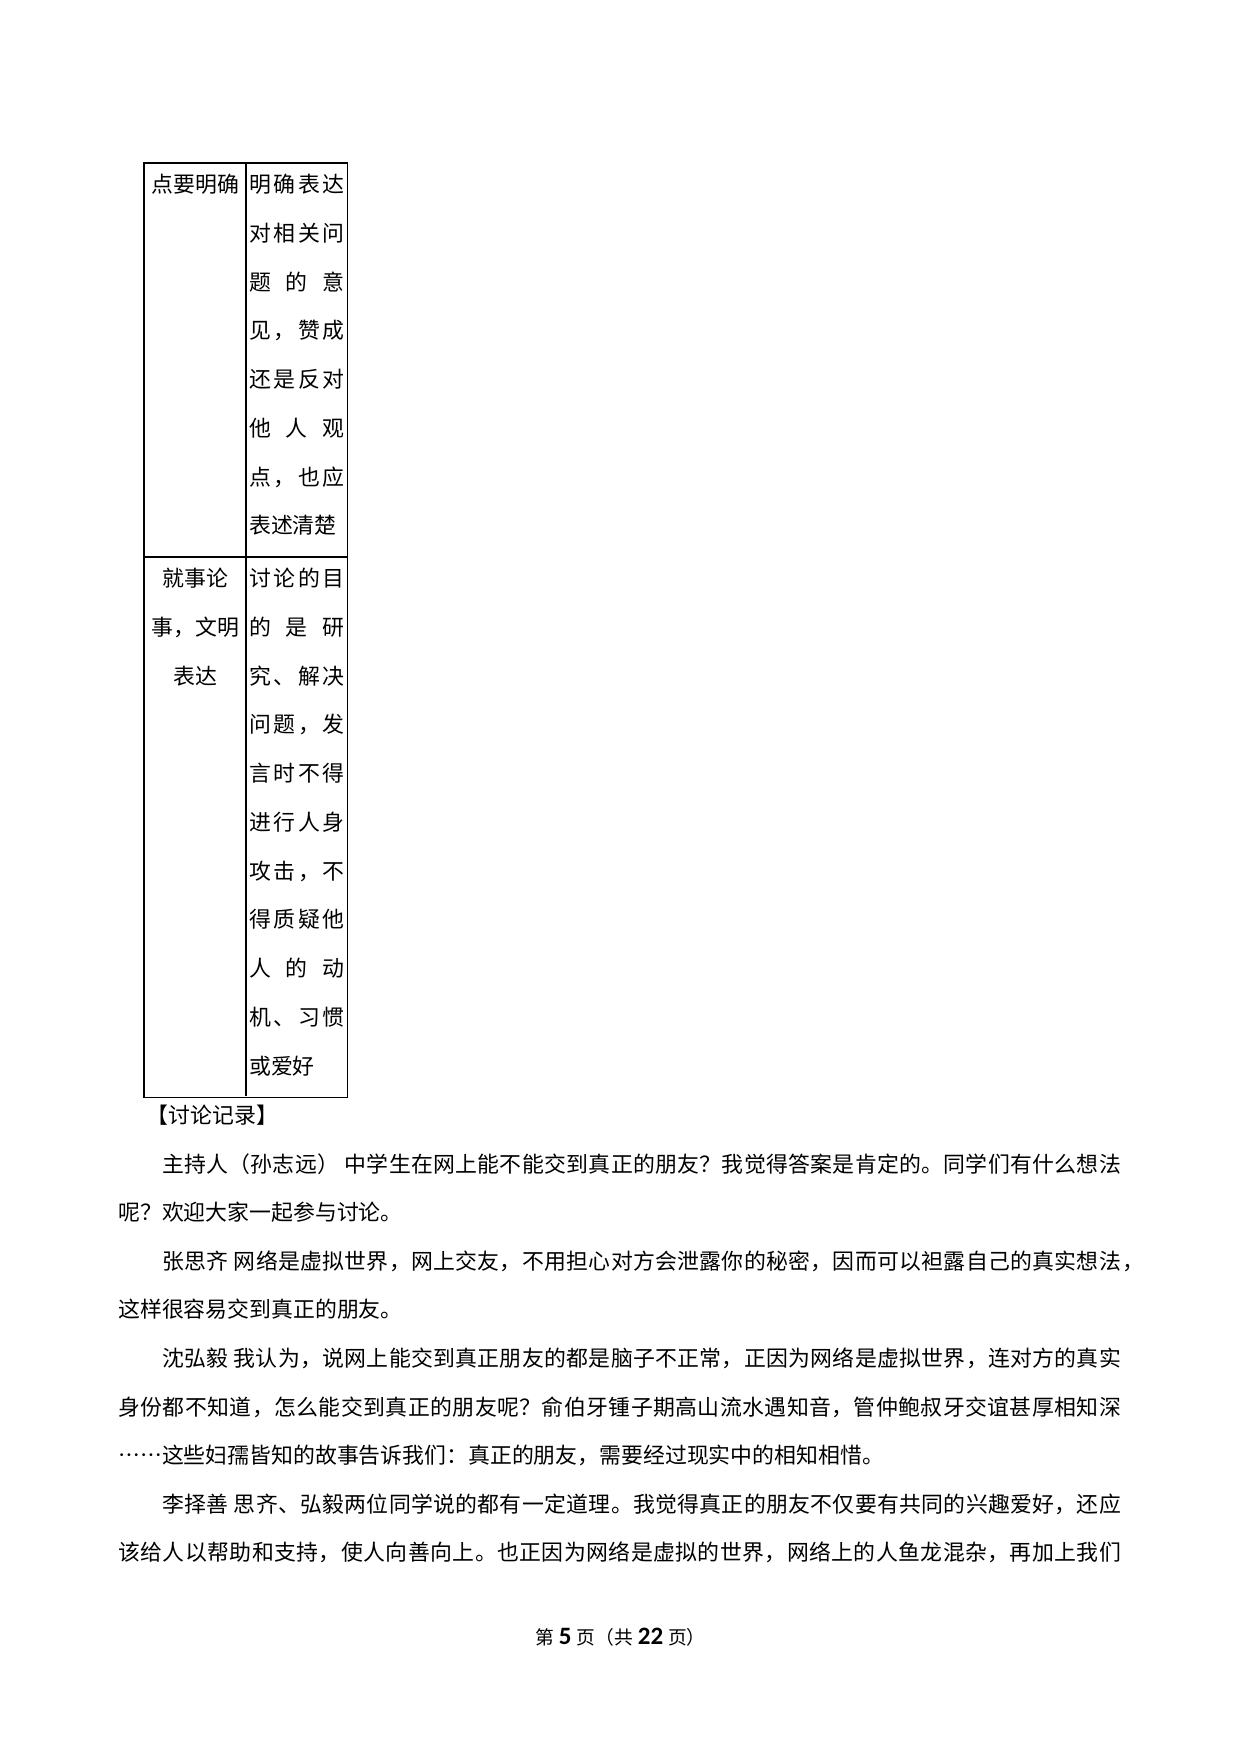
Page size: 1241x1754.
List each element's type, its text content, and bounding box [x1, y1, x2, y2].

text 主持人（孙志远） 中学生在网上能不能交到真正的朋友？我觉得答案是肯定的。同学们有什么想法呢？欢迎大家一起参与讨论。 [118, 1146, 1122, 1227]
table_cell 讨论的目的是研究、解决问题，发言时不得进行人身攻击，不得质疑他人的动机、习惯或爱好 [247, 558, 347, 1096]
text 沈弘毅 我认为，说网上能交到真正朋友的都是脑子不正常，正因为网络是虚拟世界，连对方的真实身份都不知道，怎么能交到真正的朋友呢？俞伯牙锺子期高山流水遇知音，管仲鲍叔牙交谊甚厚相知深……这些妇孺皆知的故事告诉我们：真正的朋友，需要经过现实中的相知相惜。 [118, 1340, 1122, 1470]
table_cell 就事论事，文明表达 [145, 558, 245, 1096]
text 张思齐 网络是虚拟世界，网上交友，不用担心对方会泄露你的秘密，因而可以袒露自己的真实想法，这样很容易交到真正的朋友。 [118, 1243, 1122, 1324]
text 【讨论记录】 [147, 1098, 1122, 1130]
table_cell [247, 164, 347, 556]
table_cell 发言的观点要明确 [145, 164, 245, 556]
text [118, 1486, 1122, 1567]
